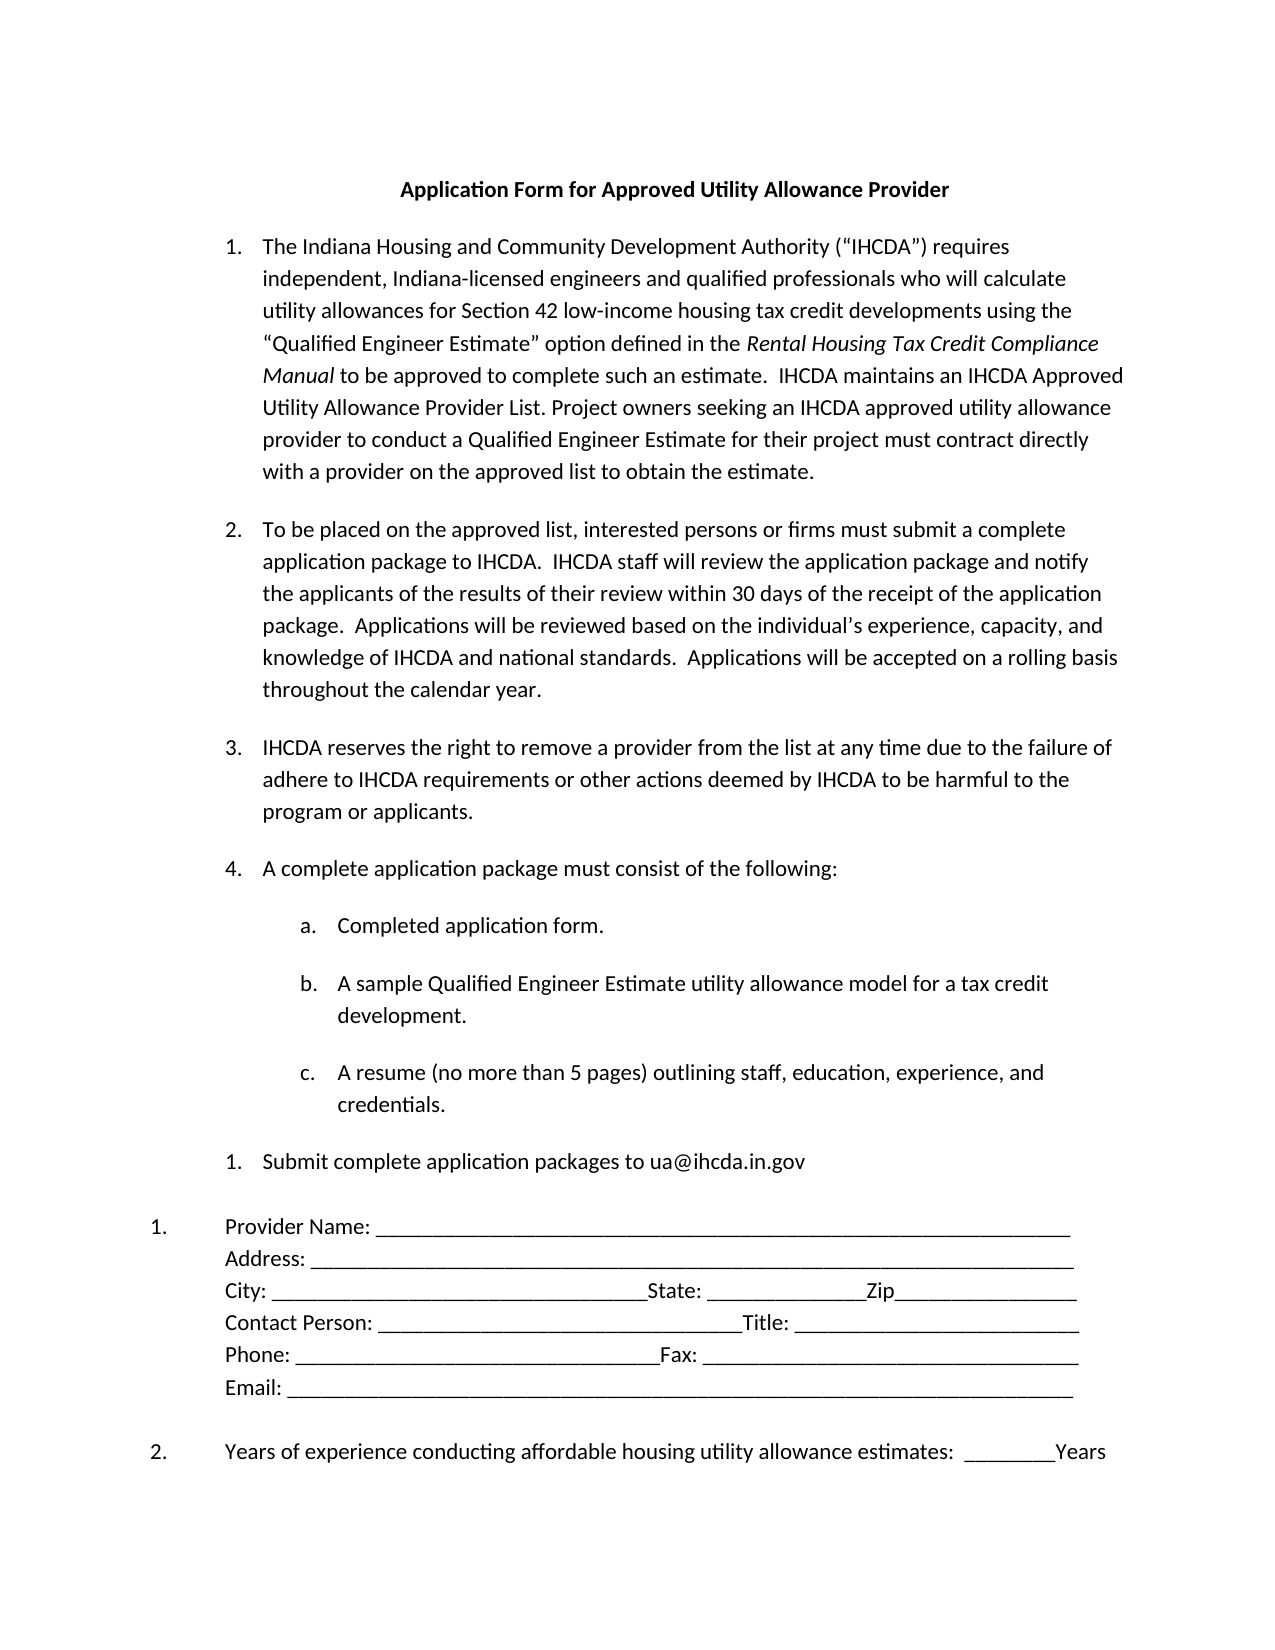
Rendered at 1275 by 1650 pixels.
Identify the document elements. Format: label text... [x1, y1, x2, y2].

list To be placed on the approved list, interested persons or firms must submit a complete application package to IHCDA. IHCDA staff will review the application package and notify the applicants of the results of their review within 30 days of the receipt of the application package. Applications will be reviewed based on the individual’s experience, capacity, and knowledge of IHCDA and national standards. Applications will be accepted on a rolling basis throughout the calendar year. [225, 515, 1125, 704]
list A resume (no more than 5 pages) outlining staff, education, experience, and credentials. [300, 1058, 1125, 1118]
text Phone: ________________________________Fax: _________________________________ [225, 1341, 1125, 1369]
list A sample Qualified Engineer Estimate utility allowance model for a tax credit development. [300, 969, 1125, 1029]
list A complete application package must consist of the following: [225, 854, 1125, 882]
text Email: _____________________________________________________________________ [225, 1373, 1125, 1401]
text 1. Provider Name: _____________________________________________________________ [150, 1212, 1125, 1240]
text Application Form for Approved Utility Allowance Provider [225, 175, 1125, 203]
text Contact Person: ________________________________Title: _________________________ [225, 1308, 1125, 1336]
list Completed application form. [300, 912, 1125, 939]
text Address: ___________________________________________________________________ [225, 1244, 1125, 1272]
list IHCDA reserves the right to remove a provider from the list at any time due to the failure of adhere to IHCDA requirements or other actions deemed by IHCDA to be harmful to the program or applicants. [225, 733, 1125, 825]
text City: _________________________________State: ______________Zip________________ [225, 1276, 1125, 1304]
list Submit complete application packages to ua@ihcda.in.gov [225, 1147, 1125, 1176]
text 2. Years of experience conducting affordable housing utility allowance estimates: ________Years [150, 1437, 1125, 1465]
list The Indiana Housing and Community Development Authority (“IHCDA”) requires independent, Indiana-licensed engineers and qualified professionals who will calculate utility allowances for Section 42 low-income housing tax credit developments using the “Qualified Engineer Estimate” option defined in the Rental Housing Tax Credit Compliance Manual to be approved to complete such an estimate. IHCDA maintains an IHCDA Approved Utility Allowance Provider List. Project owners seeking an IHCDA approved utility allowance provider to conduct a Qualified Engineer Estimate for their project must contract directly with a provider on the approved list to obtain the estimate. [225, 232, 1125, 486]
